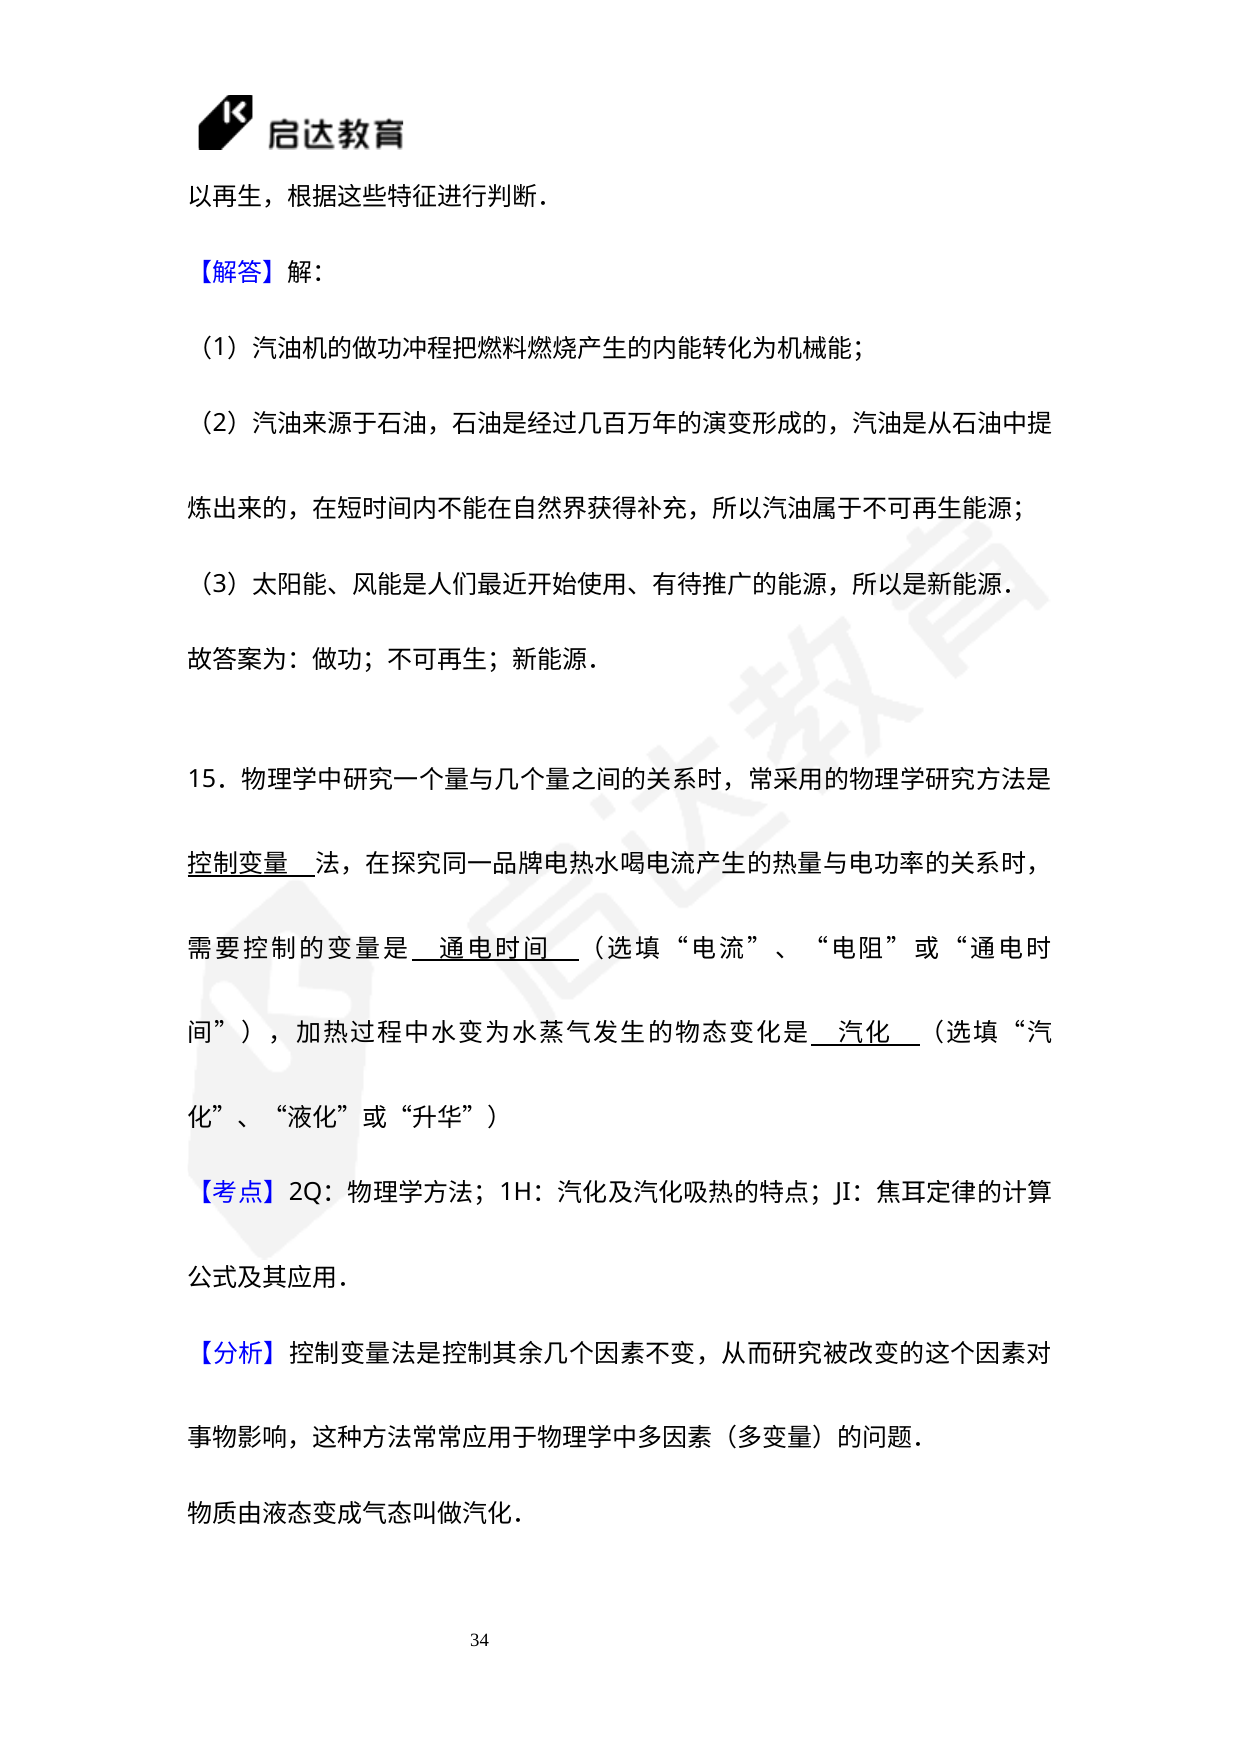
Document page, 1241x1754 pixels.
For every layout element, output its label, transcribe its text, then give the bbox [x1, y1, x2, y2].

text 【分析】控制变量法是控制其余几个因素不变，从而研究被改变的这个因素对事物影响，这种方法常常应用于物理学中多因素（多变量）的问题． [187, 1319, 1053, 1468]
text （3）新能源的特点是资源丰富，在使用时对环境无污染或很少污染，且有些可以再生，根据这些特征进行判断． [187, 162, 1053, 227]
picture [198, 95, 404, 150]
text （2）汽油来源于石油，石油是经过几百万年的演变形成的，汽油是从石油中提炼出来的，在短时间内不能在自然界获得补充，所以汽油属于不可再生能源； [187, 389, 1053, 539]
text 【考点】2Q：物理学方法；1H：汽化及汽化吸热的特点；JI：焦耳定律的计算公式及其应用． [187, 1158, 1053, 1308]
text 物质由液态变成气态叫做汽化． [187, 1479, 1053, 1544]
text （1）汽油机的做功冲程把燃料燃烧产生的内能转化为机械能； [187, 314, 1053, 379]
text 15．物理学中研究一个量与几个量之间的关系时，常采用的物理学研究方法是 控制变量 法，在探究同一品牌电热水喝电流产生的热量与电功率的关系时，需要控制的变量是 通电时间 （选填“电流”、“电阻”或“通电时间”），加热过程中水变为水蒸气发生的物态变化是 汽化 （选填“汽化”、“液化”或“升华”） [187, 745, 1053, 1148]
text 故答案为：做功；不可再生；新能源． [187, 626, 1053, 691]
text （3）太阳能、风能是人们最近开始使用、有待推广的能源，所以是新能源． [187, 550, 1053, 615]
text 【解答】解： [187, 238, 1053, 303]
